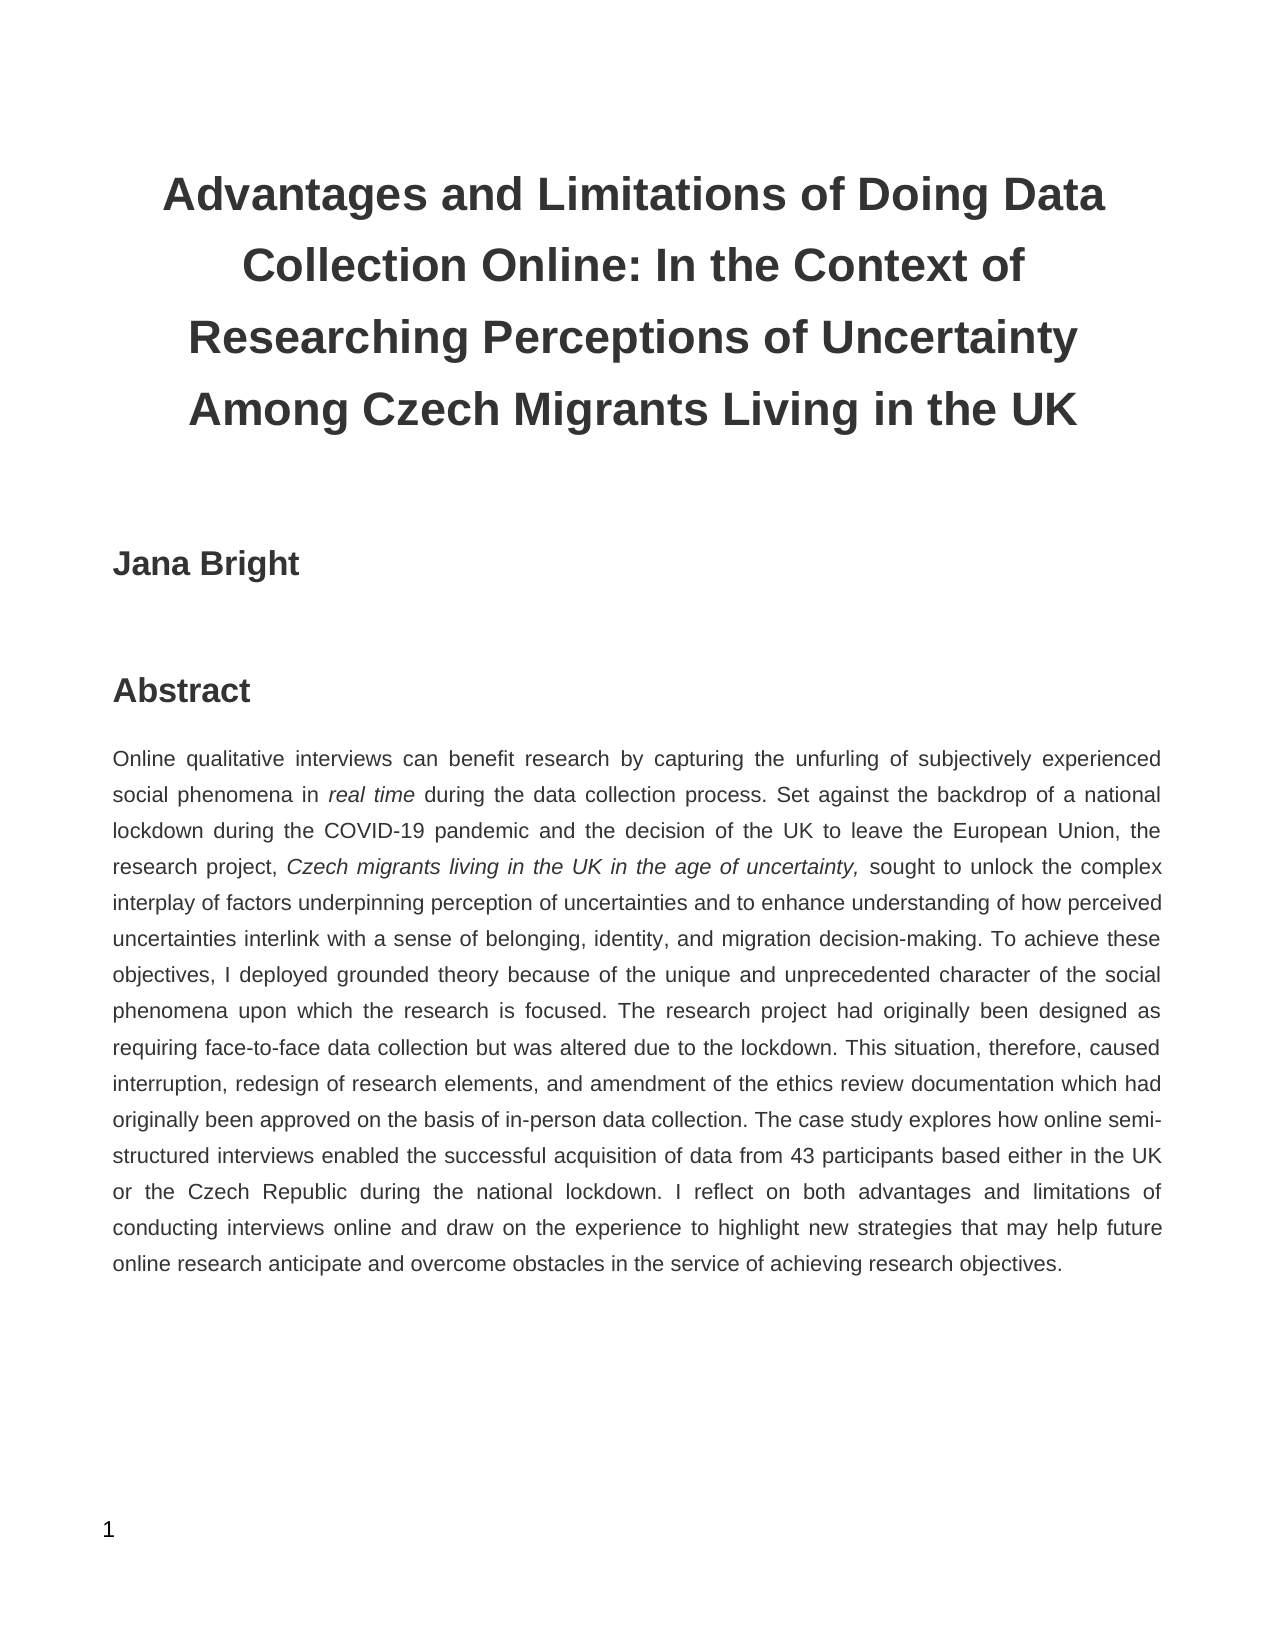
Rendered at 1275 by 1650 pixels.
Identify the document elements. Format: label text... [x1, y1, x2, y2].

subtitle Abstract [112, 671, 1175, 710]
text Online qualitative interviews can benefit research by capturing the unfurling of subjectively experienced social phenomena in real time during the data collection process. Set against the backdrop of a national lockdown during the COVID-19 pandemic and the decision of the UK to leave the European Union, the research project, Czech migrants living in the UK in the age of uncertainty, sought to unlock the complex interplay of factors underpinning perception of uncertainties and to enhance understanding of how perceived uncertainties interlink with a sense of belonging, identity, and migration decision-making. To achieve these objectives, I deployed grounded theory because of the unique and unprecedented character of the social phenomena upon which the research is focused. The research project had originally been designed as requiring face-to-face data collection but was altered due to the lockdown. This situation, therefore, caused interruption, redesign of research elements, and amendment of the ethics review documentation which had originally been approved on the basis of in-person data collection. The case study explores how online semi- structured interviews enabled the successful acquisition of data from 43 participants based either in the UK or the Czech Republic during the national lockdown. I reflect on both advantages and limitations of conducting interviews online and draw on the experience to highlight new strategies that may help future online research anticipate and overcome obstacles in the service of achieving research objectives. [112, 746, 1163, 1276]
title Advantages and Limitations of Doing Data Collection Online: In the Context of Researching Perceptions of Uncertainty Among Czech Migrants Living in the UK [102, 166, 1165, 435]
subtitle Jana Bright [112, 543, 1175, 582]
